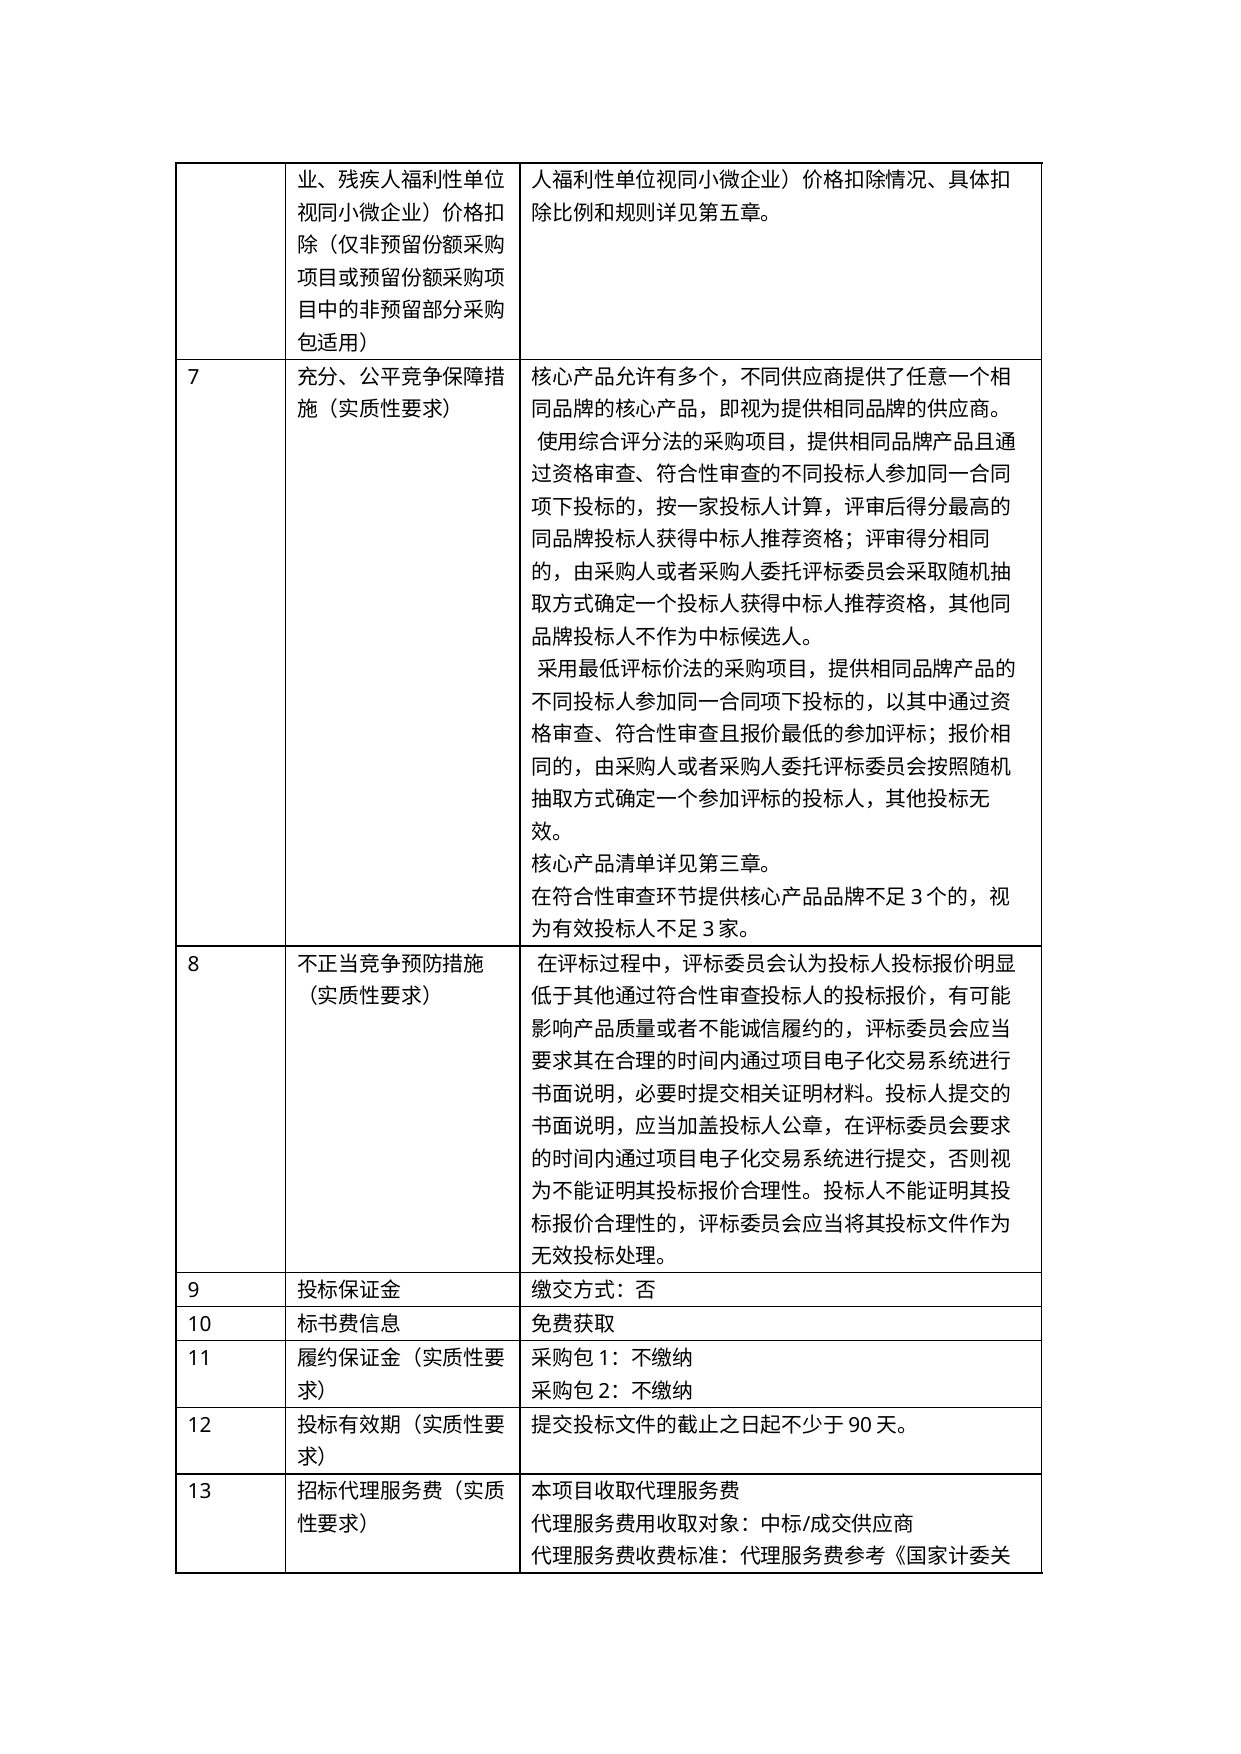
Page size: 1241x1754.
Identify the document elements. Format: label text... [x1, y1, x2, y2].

table_cell 投标保证金 [286, 1273, 519, 1306]
table_cell 缴交方式：否 [521, 1273, 1041, 1306]
table_cell 11 [177, 1341, 285, 1406]
table_cell 10 [177, 1307, 285, 1340]
table_cell 9 [177, 1273, 285, 1306]
table_cell 13 [177, 1475, 285, 1572]
table_cell 提交投标文件的截止之日起不少于90天。 [521, 1408, 1041, 1473]
table_cell 12 [177, 1408, 285, 1473]
table_cell 在评标过程中，评标委员会认为投标人投标报价明显低于其他通过符合性审查投标人的投标报价，有可能影响产品质量或者不能诚信履约的，评标委员会应当要求其在合理的时间内通过项目电子化交易系统进行书面说明，必要时提交相关证明材料。投标人提交的书面说明，应当加盖投标人公章，在评标委员会要求的时间内通过项目电子化交易系统进行提交，否则视为不能证明其投标报价合理性。投标人不能证明其投标报价合理性的，评标委员会应当将其投标文件作为无效投标处理。 [521, 947, 1041, 1272]
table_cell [521, 1475, 1041, 1572]
table_cell 充分、公平竞争保障措施（实质性要求） [286, 360, 519, 945]
table_cell 招标代理服务费（实质性要求） [286, 1475, 519, 1572]
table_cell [286, 164, 519, 358]
table_cell 6 [177, 164, 285, 358]
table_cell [521, 164, 1041, 358]
table_cell 投标有效期（实质性要求） [286, 1408, 519, 1473]
table_cell 履约保证金（实质性要求） [286, 1341, 519, 1406]
table_cell 采购包1：不缴纳 采购包2：不缴纳 [521, 1341, 1041, 1406]
table_cell 7 [177, 360, 285, 945]
table_cell 不正当竞争预防措施（实质性要求） [286, 947, 519, 1272]
table_cell 核心产品允许有多个，不同供应商提供了任意一个相同品牌的核心产品，即视为提供相同品牌的供应商。 使用综合评分法的采购项目，提供相同品牌产品且通过资格审查、符合性审查的不同投标人参加同一合同项下投标的，按一家投标人计算，评审后得分最高的同品牌投标人获得中标人推荐资格；评审得分相同的，由采购人或者采购人委托评标委员会采取随机抽取方式确定一个投标人获得中标人推荐资格，其他同品牌投标人不作为中标候选人。 采用最低评标价法的采购项目，提供相同品牌产品的不同投标人参加同一合同项下投标的，以其中通过资格审查、符合性审查且报价最低的参加评标；报价相同的，由采购人或者采购人委托评标委员会按照随机抽取方式确定一个参加评标的投标人，其他投标无效。 核心产品清单详见第三章。 在符合性审查环节提供核心产品品牌不足3个的，视为有效投标人不足3家。 [521, 360, 1041, 945]
table_cell 免费获取 [521, 1307, 1041, 1340]
table_cell 8 [177, 947, 285, 1272]
table_cell 标书费信息 [286, 1307, 519, 1340]
